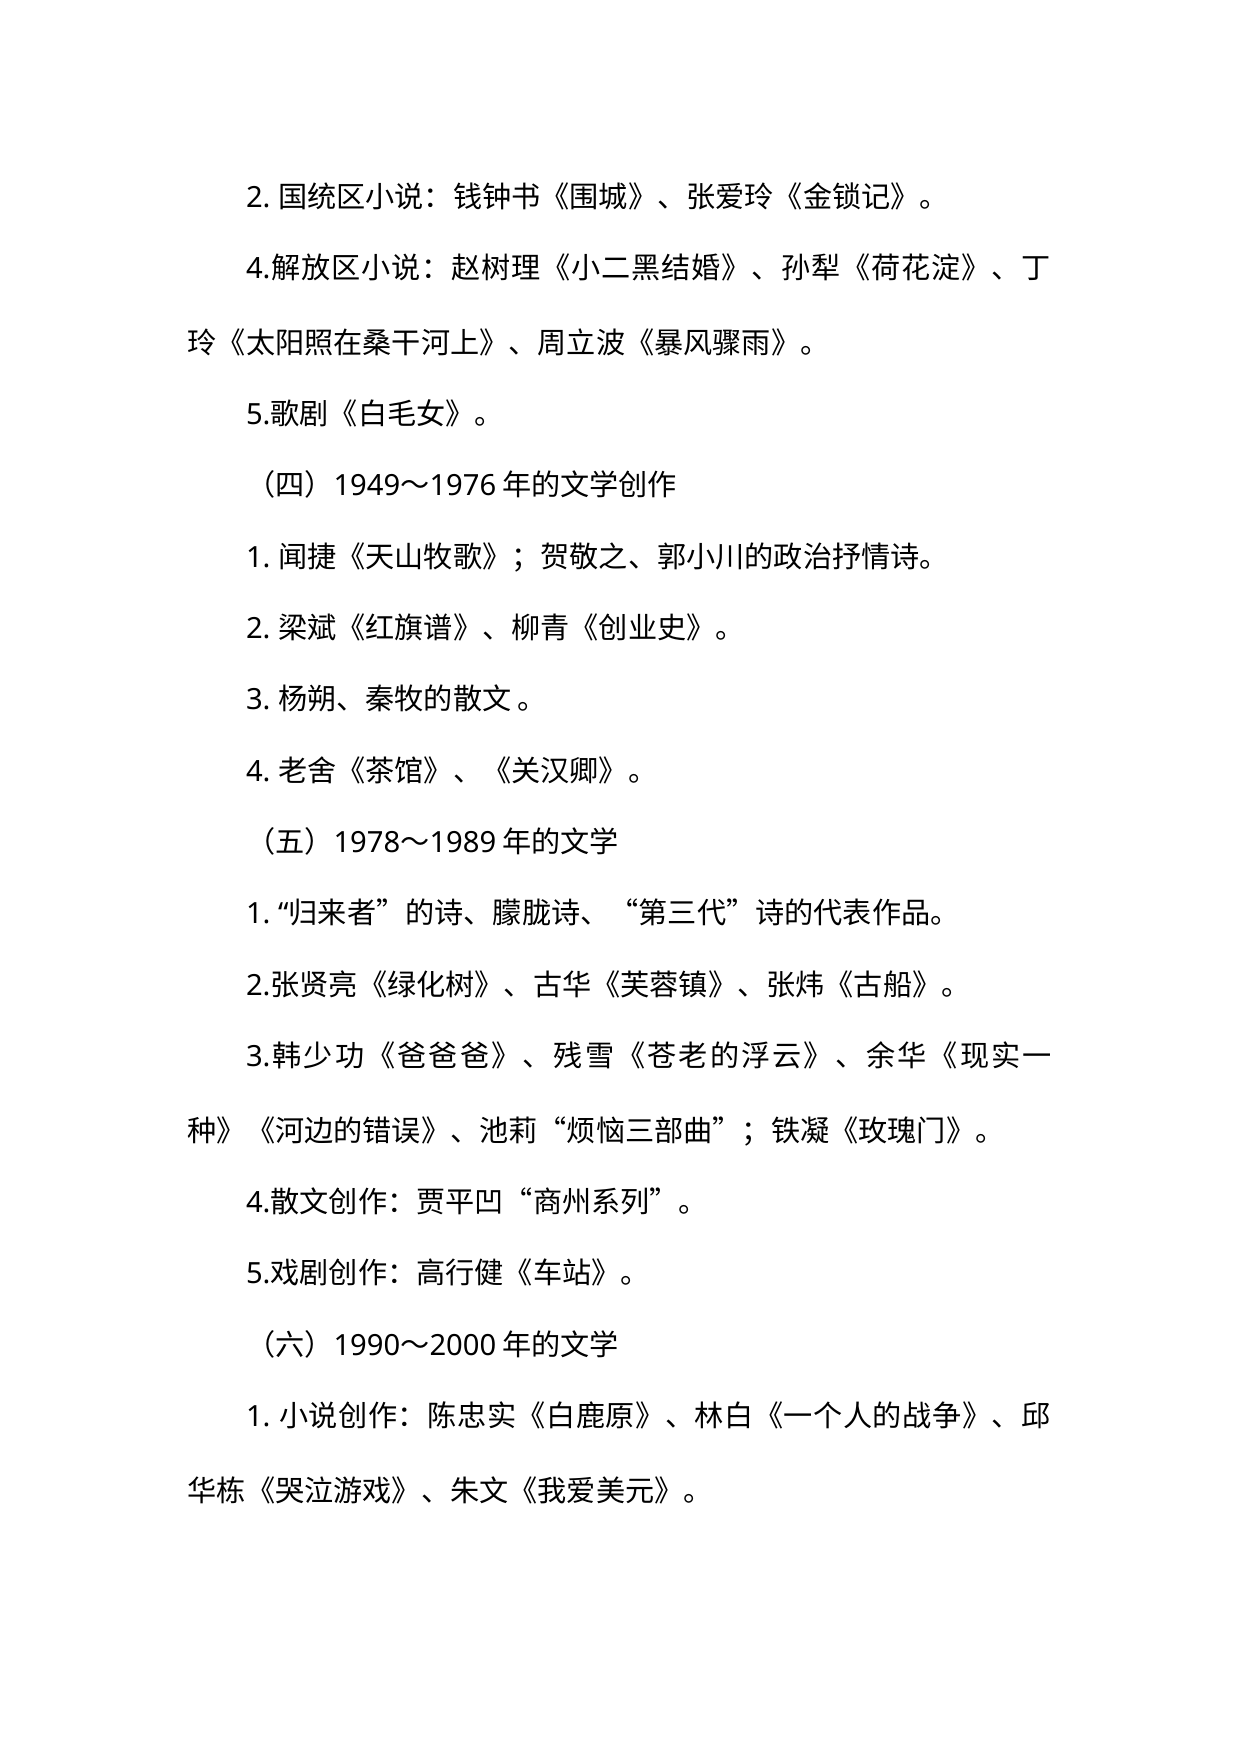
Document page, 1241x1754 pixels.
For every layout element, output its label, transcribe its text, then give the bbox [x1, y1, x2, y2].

text 1. 小说创作：陈忠实《白鹿原》、林白《一个人的战争》、邱华栋《哭泣游戏》、朱文《我爱美元》。 [187, 1381, 1053, 1521]
text 2.张贤亮《绿化树》、古华《芙蓉镇》、张炜《古船》。 [187, 950, 1053, 1015]
text 4.解放区小说：赵树理《小二黑结婚》、孙犁《荷花淀》、丁玲《太阳照在桑干河上》、周立波《暴风骤雨》。 [187, 233, 1053, 373]
text 5.歌剧《白毛女》。 [187, 379, 1053, 444]
text 1. 闻捷《天山牧歌》；贺敬之、郭小川的政治抒情诗。 [187, 522, 1053, 587]
text 4.散文创作：贾平凹“商州系列”。 [187, 1167, 1053, 1232]
text 2. 梁斌《红旗谱》、柳青《创业史》。 [187, 593, 1053, 658]
text 1. “归来者”的诗、朦胧诗、“第三代”诗的代表作品。 [187, 879, 1053, 944]
text 3. 杨朔、秦牧的散文 。 [187, 665, 1053, 730]
text （六）1990～2000年的文学 [187, 1310, 1053, 1375]
text 4. 老舍《茶馆》、《关汉卿》。 [187, 736, 1053, 801]
text （五）1978～1989年的文学 [187, 807, 1053, 872]
text 3.韩少功《爸爸爸》、残雪《苍老的浮云》、余华《现实一种》《河边的错误》、池莉“烦恼三部曲”；铁凝《玫瑰门》。 [187, 1021, 1053, 1161]
text （四）1949～1976年的文学创作 [187, 451, 1053, 516]
text 2. 国统区小说：钱钟书《围城》、张爱玲《金锁记》。 [187, 162, 1053, 227]
text 5.戏剧创作：高行健《车站》。 [187, 1239, 1053, 1304]
